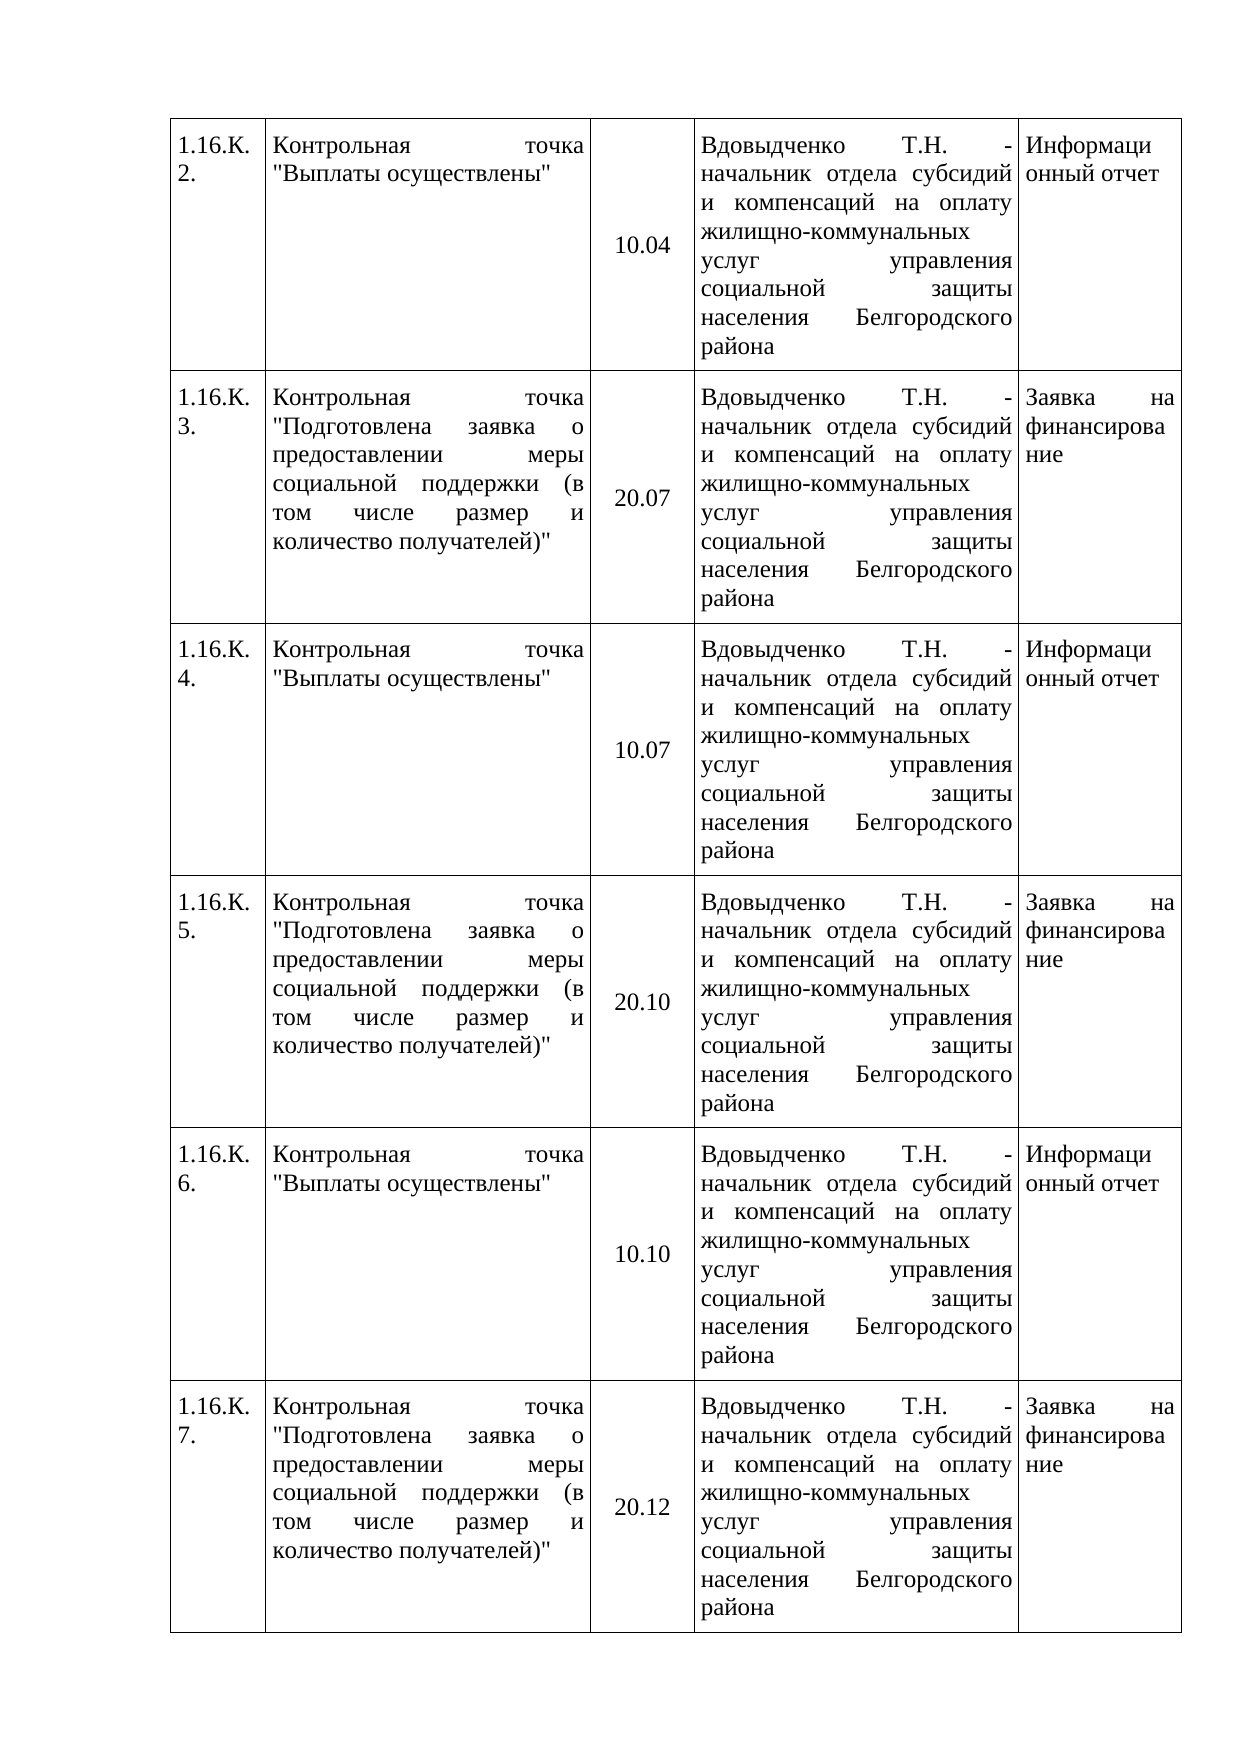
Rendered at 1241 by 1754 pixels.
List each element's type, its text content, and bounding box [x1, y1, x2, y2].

table_cell Контрольная точка "Выплаты осуществлены" [266, 1128, 590, 1379]
table_cell 1.16.К.6. [171, 1128, 265, 1379]
table_cell Контрольная точка "Подготовлена заявка о предоставлении меры социальной поддержки (в том числе размер и количество получателей)" [266, 371, 590, 623]
table_cell Контрольная точка "Выплаты осуществлены" [266, 624, 590, 875]
table_cell Заявка на финансирование [1019, 371, 1181, 623]
table_cell Информаци онный отчет [1019, 1128, 1181, 1379]
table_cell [695, 119, 1018, 370]
table_cell 10.07 [591, 624, 694, 875]
table_cell Контрольная точка "Выплаты осуществлены" [266, 119, 590, 370]
table_cell Информаци онный отчет [1019, 624, 1181, 875]
table_cell 1.16.К.3. [171, 371, 265, 623]
table_cell 1.16.К.7. [171, 1381, 265, 1632]
table_cell Информаци онный отчет [1019, 119, 1181, 370]
table_cell 10.04 [591, 119, 694, 370]
table_cell 1.16.К.4. [171, 624, 265, 875]
table_cell Заявка на финансирование [1019, 876, 1181, 1127]
table_cell 1.16.К.5. [171, 876, 265, 1127]
table_cell 20.10 [591, 876, 694, 1127]
table_cell 20.07 [591, 371, 694, 623]
table_cell Заявка на финансирование [1019, 1381, 1181, 1632]
table_cell 1.16.К.2. [171, 119, 265, 370]
table_cell 10.10 [591, 1128, 694, 1379]
table_cell Контрольная точка "Подготовлена заявка о предоставлении меры социальной поддержки (в том числе размер и количество получателей)" [266, 876, 590, 1127]
table_cell Контрольная точка "Подготовлена заявка о предоставлении меры социальной поддержки (в том числе размер и количество получателей)" [266, 1381, 590, 1632]
table_cell 20.12 [591, 1381, 694, 1632]
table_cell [695, 1381, 1018, 1632]
